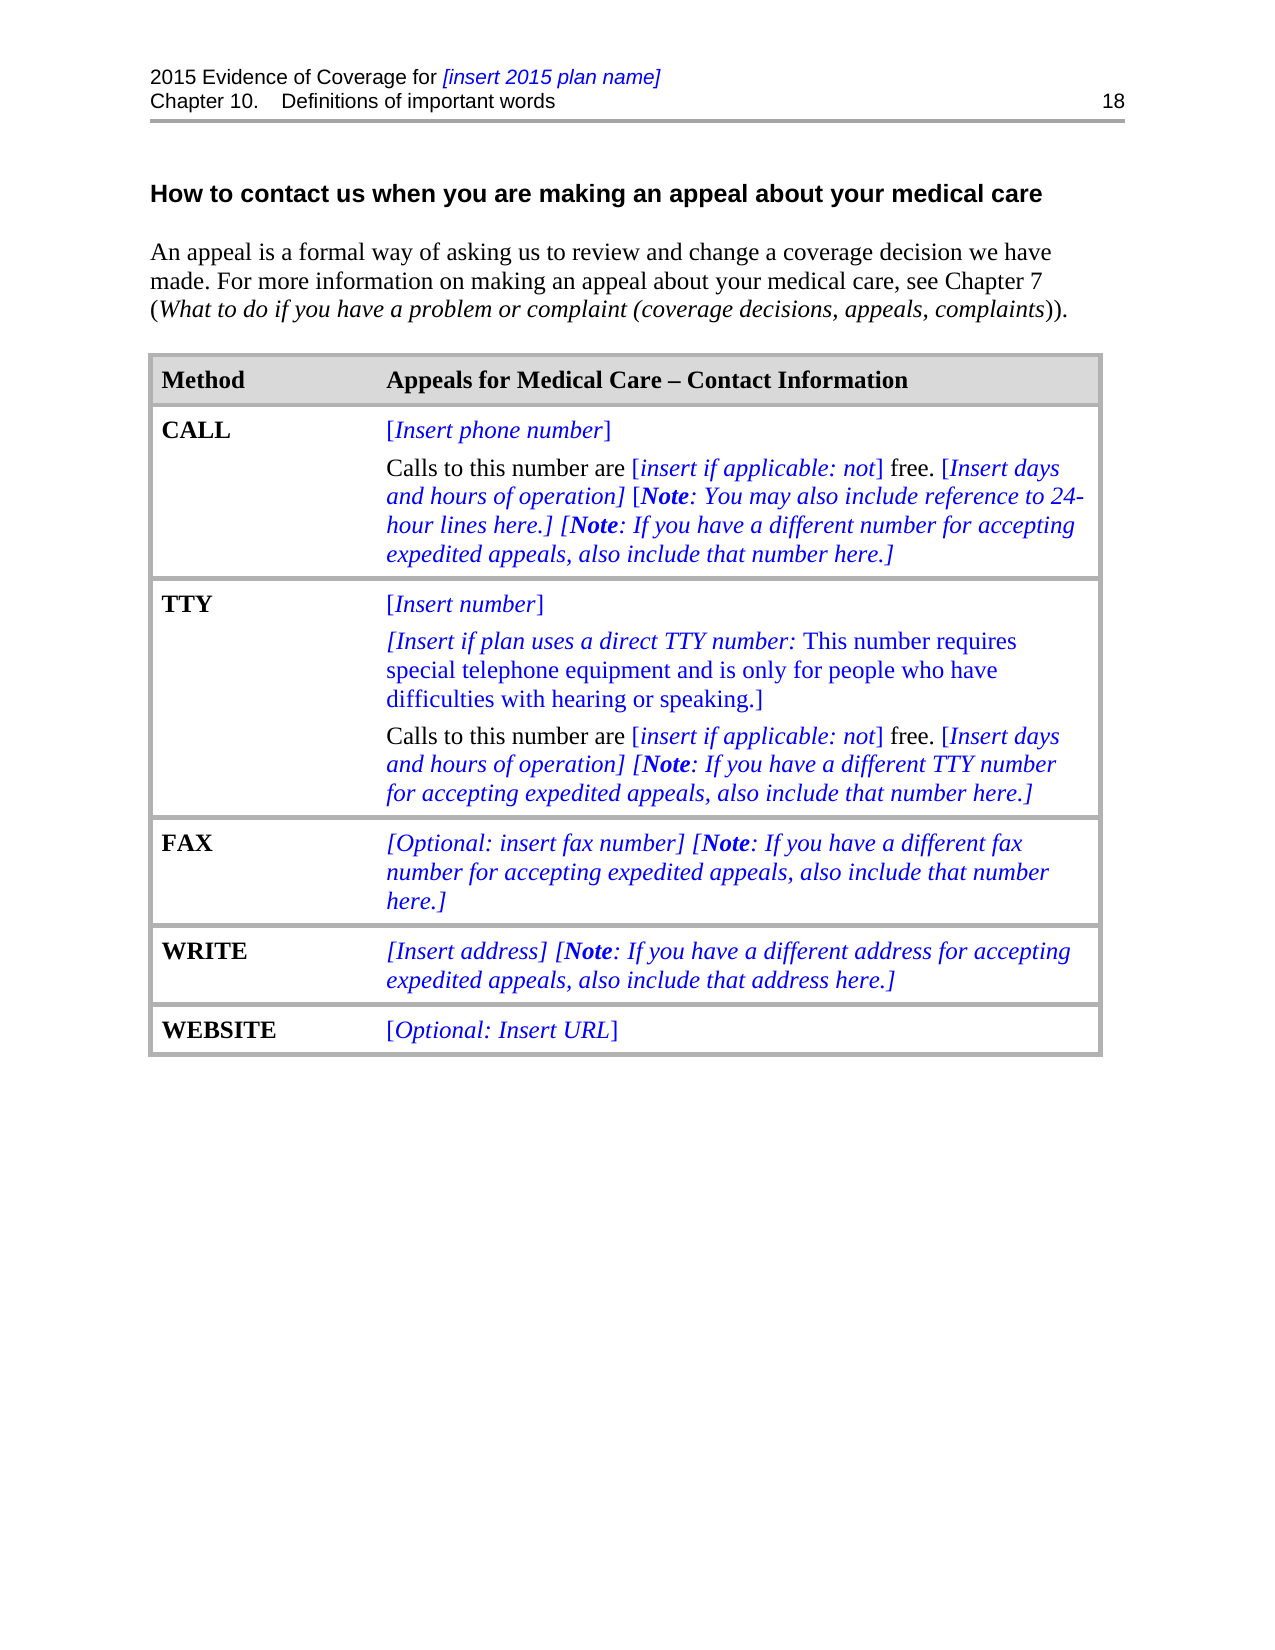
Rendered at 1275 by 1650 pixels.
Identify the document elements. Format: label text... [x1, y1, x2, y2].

table_header Method [153, 357, 375, 403]
subtitle How to contact us when you are making an appeal about your medical care [150, 179, 1125, 208]
table_cell [Insert number] [Insert if plan uses a direct TTY number: This number requires special telephone equipment and is only for people who have difficulties with hearing or speaking.] Calls to this number are [insert if applicable: not] free. [Insert days and hours of operation] [Note: If you have a different TTY number for accepting expedited appeals, also include that number here.] [375, 581, 1098, 815]
text An appeal is a formal way of asking us to review and change a coverage decision we have made. For more information on making an appeal about your medical care, see Chapter 7 (What to do if you have a problem or complaint (coverage decisions, appeals, complaints)). [150, 237, 1087, 323]
table_cell FAX [153, 820, 375, 923]
table_cell [Insert phone number] Calls to this number are [insert if applicable: not] free. [Insert days and hours of operation] [Note: You may also include reference to 24-hour lines here.] [Note: If you have a different number for accepting expedited appeals, also include that number here.] [375, 407, 1098, 576]
table_cell WEBSITE [153, 1007, 375, 1052]
table_cell [Optional: Insert URL] [375, 1007, 1098, 1052]
table_header Appeals for Medical Care – Contact Information [375, 357, 1098, 403]
table_cell WRITE [153, 928, 375, 1002]
table_cell TTY [153, 581, 375, 815]
table_cell [Insert address] [Note: If you have a different address for accepting expedited appeals, also include that address here.] [375, 928, 1098, 1002]
table_cell [Optional: insert fax number] [Note: If you have a different fax number for accepting expedited appeals, also include that number here.] [375, 820, 1098, 923]
table_cell CALL [153, 407, 375, 576]
